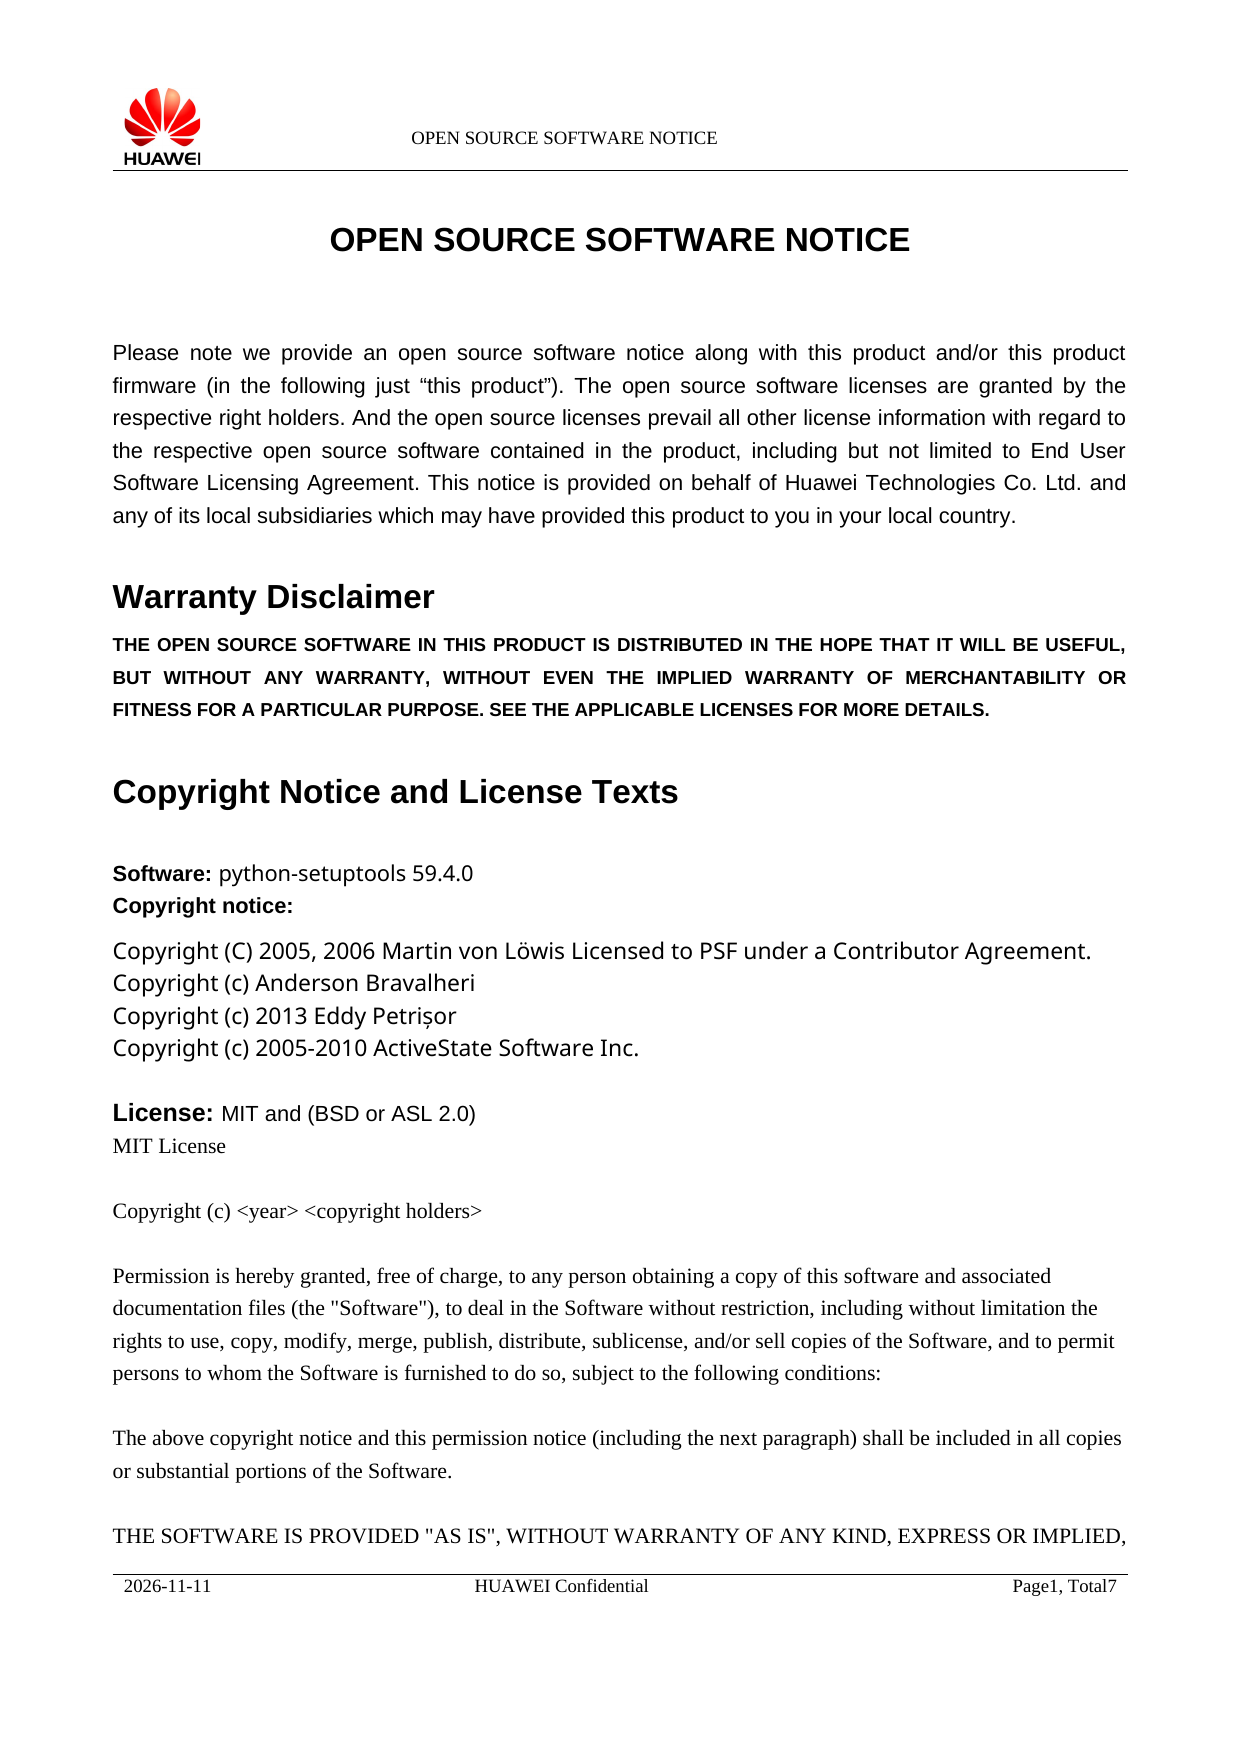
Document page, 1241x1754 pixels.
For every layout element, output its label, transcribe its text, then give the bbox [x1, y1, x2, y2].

text Copyright (C) 2005, 2006 Martin von Löwis Licensed to PSF under a Contributor Agreement. Copyright (c) Anderson Bravalheri Copyright (c) 2013 Eddy Petrișor Copyright (c) 2005-2010 ActiveState Software Inc. [112, 934, 1128, 1096]
text OPEN SOURCE SOFTWARE NOTICE [112, 206, 1128, 271]
text License: MIT and (BSD or ASL 2.0) [112, 1096, 1128, 1129]
text The open source software in this product is distributed in the hope that it will be useful, but WITHOUT ANY WARRANTY, without even the implied warranty of MERCHANTABILITY or FITNESS FOR A PARTICULAR PURPOSE. See the applicable licenses for more details. [112, 629, 1128, 726]
picture [124, 88, 201, 165]
text Copyright Notice and License Texts [112, 759, 1128, 824]
title Software: python-setuptools 59.4.0 [112, 856, 1128, 889]
text Warranty Disclaimer [112, 564, 1128, 629]
text Copyright notice: [112, 889, 1128, 921]
text Please note we provide an open source software notice along with this product and/or this product firmware (in the following just “this product”). The open source software licenses are granted by the respective right holders. And the open source licenses prevail all other license information with regard to the respective open source software contained in the product, including but not limited to End User Software Licensing Agreement. This notice is provided on behalf of Huawei Technologies Co. Ltd. and any of its local subsidiaries which may have provided this product to you in your local country. [112, 336, 1128, 531]
